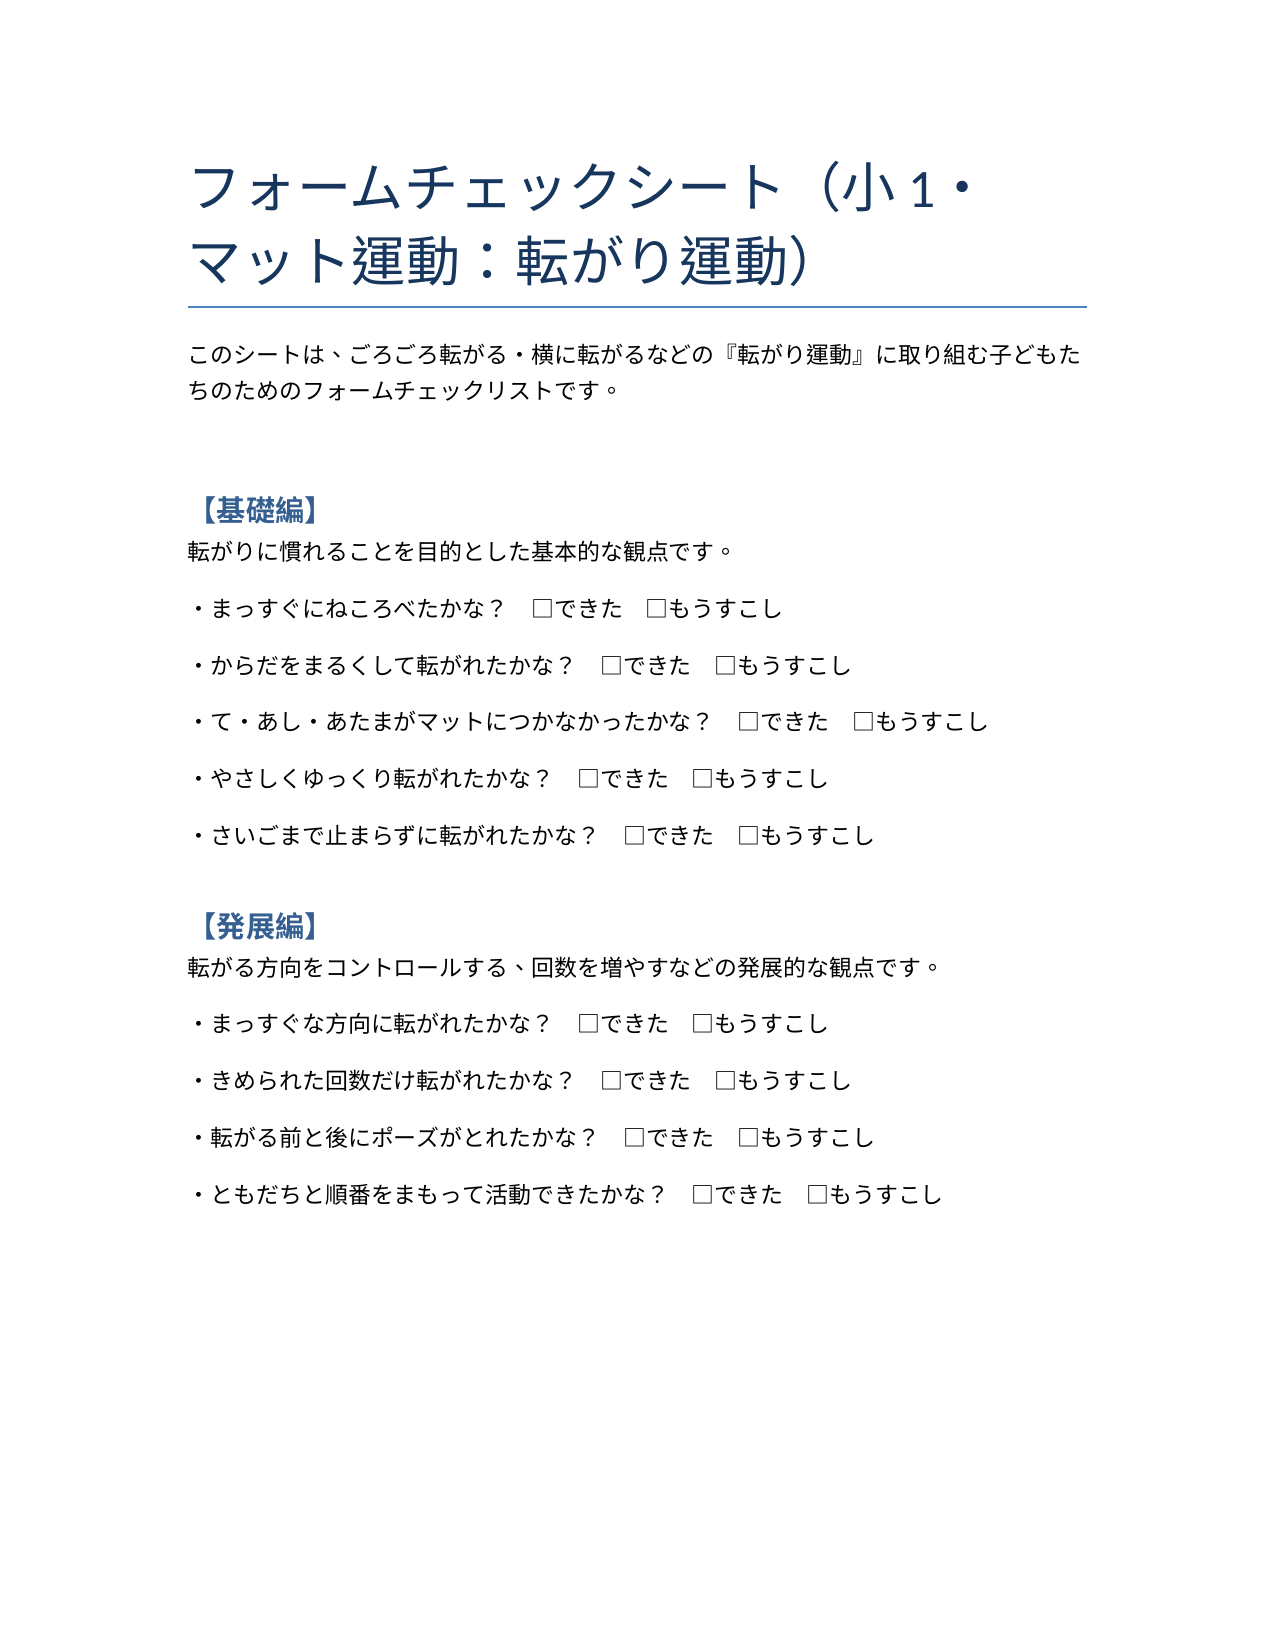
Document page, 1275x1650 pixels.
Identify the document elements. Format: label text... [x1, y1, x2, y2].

text ・まっすぐにねころべたかな？ □できた □もうすこし [187, 593, 1087, 624]
text ・ともだちと順番をまもって活動できたかな？ □できた □もうすこし [187, 1178, 1087, 1210]
text ・からだをまるくして転がれたかな？ □できた □もうすこし [187, 649, 1087, 681]
subtitle 【基礎編】 [187, 490, 1087, 530]
text このシートは、ごろごろ転がる・横に転がるなどの『転がり運動』に取り組む子どもたちのためのフォームチェックリストです。 [187, 339, 1087, 437]
text ・まっすぐな方向に転がれたかな？ □できた □もうすこし [187, 1008, 1087, 1039]
text 転がりに慣れることを目的とした基本的な観点です。 [187, 536, 1087, 567]
text ・やさしくゆっくり転がれたかな？ □できた □もうすこし [187, 763, 1087, 794]
text 転がる方向をコントロールする、回数を増やすなどの発展的な観点です。 [187, 951, 1087, 983]
subtitle 【発展編】 [187, 906, 1087, 946]
text ・さいごまで止まらずに転がれたかな？ □できた □もうすこし [187, 820, 1087, 851]
text ・て・あし・あたまがマットにつかなかったかな？ □できた □もうすこし [187, 706, 1087, 738]
text ・転がる前と後にポーズがとれたかな？ □できた □もうすこし [187, 1122, 1087, 1153]
title フォームチェックシート（小1・マット運動：転がり運動） [187, 150, 1087, 308]
text ・きめられた回数だけ転がれたかな？ □できた □もうすこし [187, 1065, 1087, 1096]
